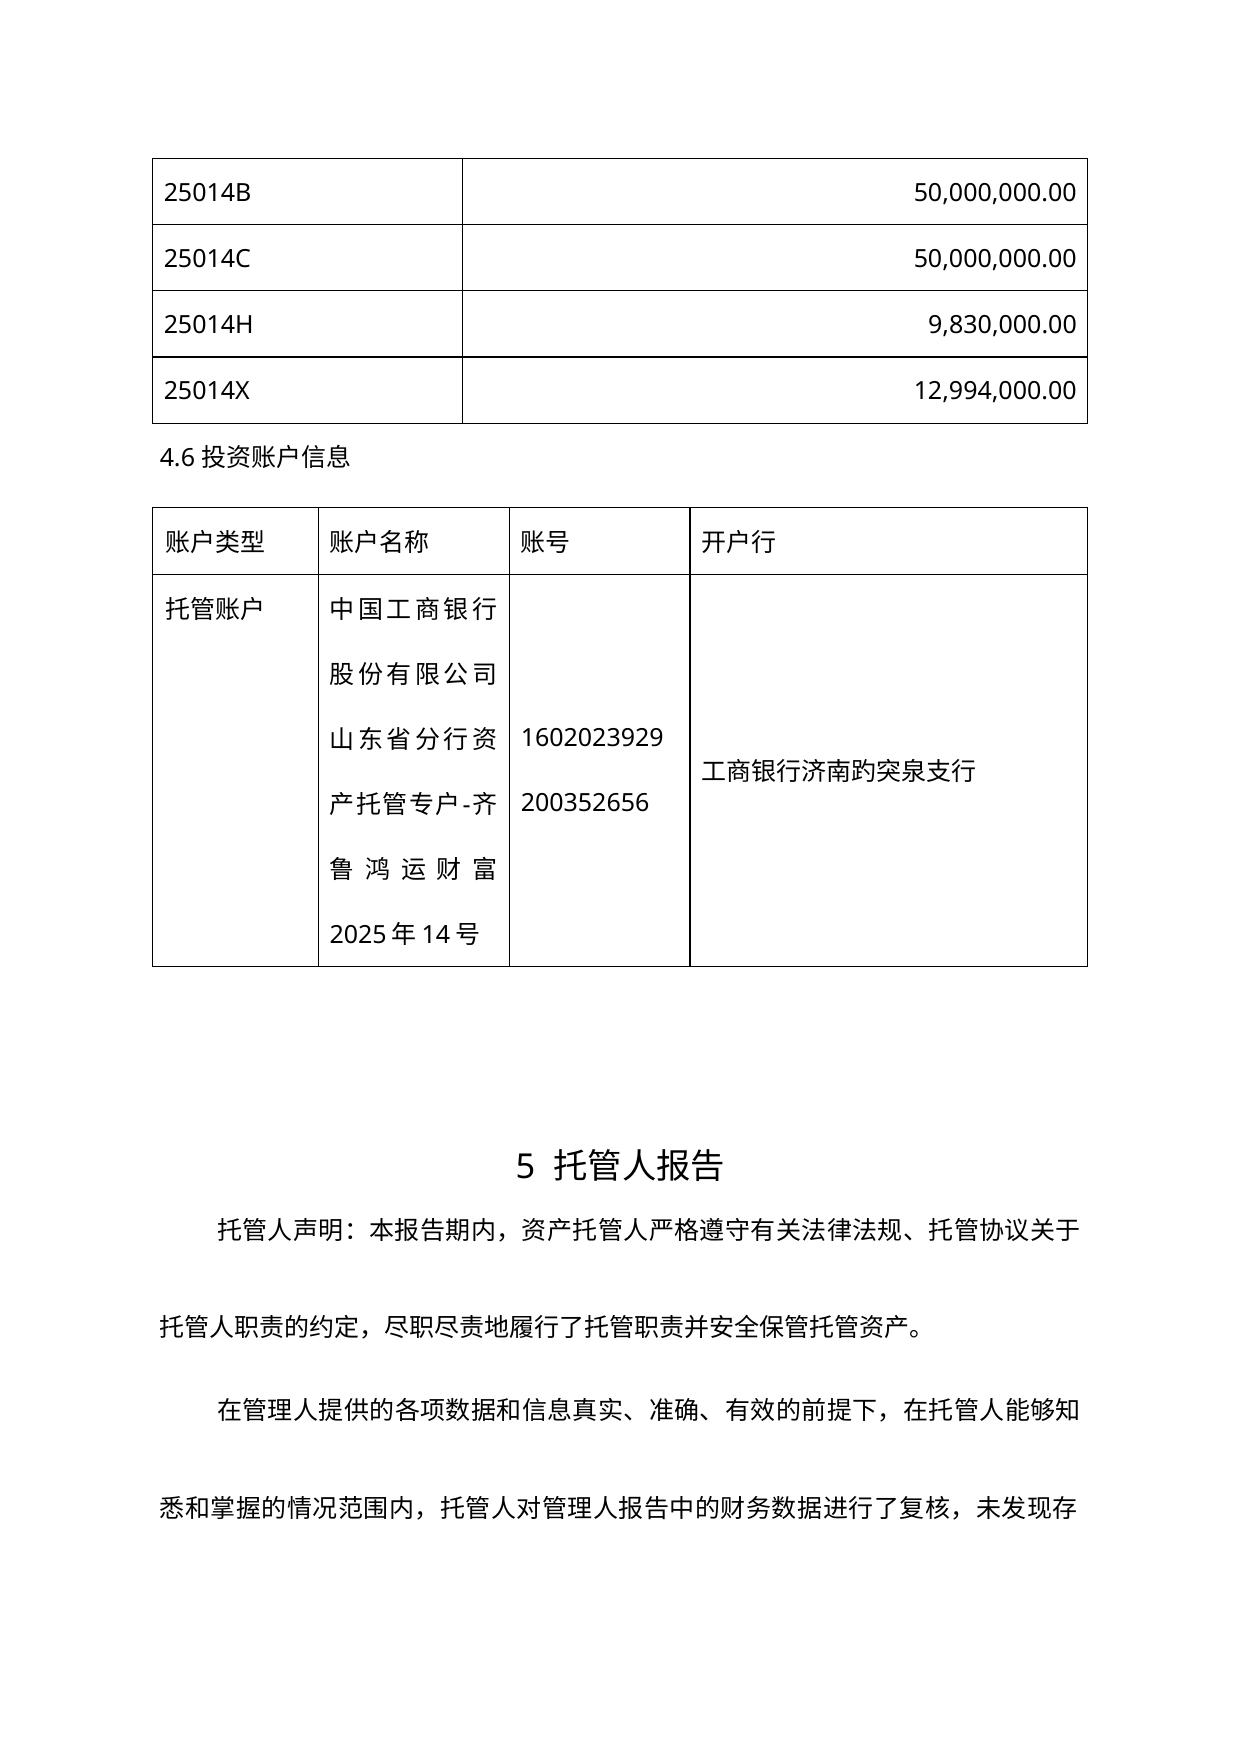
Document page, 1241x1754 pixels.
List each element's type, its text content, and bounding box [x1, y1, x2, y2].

table_cell 25014X [153, 358, 462, 422]
table_cell 25014H [153, 291, 462, 356]
table_cell 1602023929200352656 [510, 575, 689, 966]
table_cell 12,994,000.00 [463, 358, 1087, 422]
table_cell 托管账户 [153, 575, 318, 966]
table_cell 9,830,000.00 [463, 291, 1087, 356]
table_cell 50,000,000.00 [463, 159, 1087, 224]
table_cell 中国工商银行股份有限公司山东省分行资产托管专户-齐鲁鸿运财富2025年14号 [319, 575, 509, 966]
table_cell 50,000,000.00 [463, 225, 1087, 290]
table_cell 25014B [153, 159, 462, 224]
table_header 账户名称 [319, 508, 509, 574]
table_cell 25014C [153, 225, 462, 290]
table_cell 工商银行济南趵突泉支行 [691, 575, 1087, 966]
table_header 账号 [510, 508, 689, 574]
text 4.6 投资账户信息 [159, 424, 1081, 488]
table_header 开户行 [691, 508, 1087, 574]
text 托管人声明：本报告期内，资产托管人严格遵守有关法律法规、托管协议关于托管人职责的约定，尽职尽责地履行了托管职责并安全保管托管资产。 [159, 1196, 1081, 1358]
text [159, 1376, 1081, 1539]
text 5 托管人报告 [159, 1131, 1081, 1196]
table_header 账户类型 [153, 508, 318, 574]
